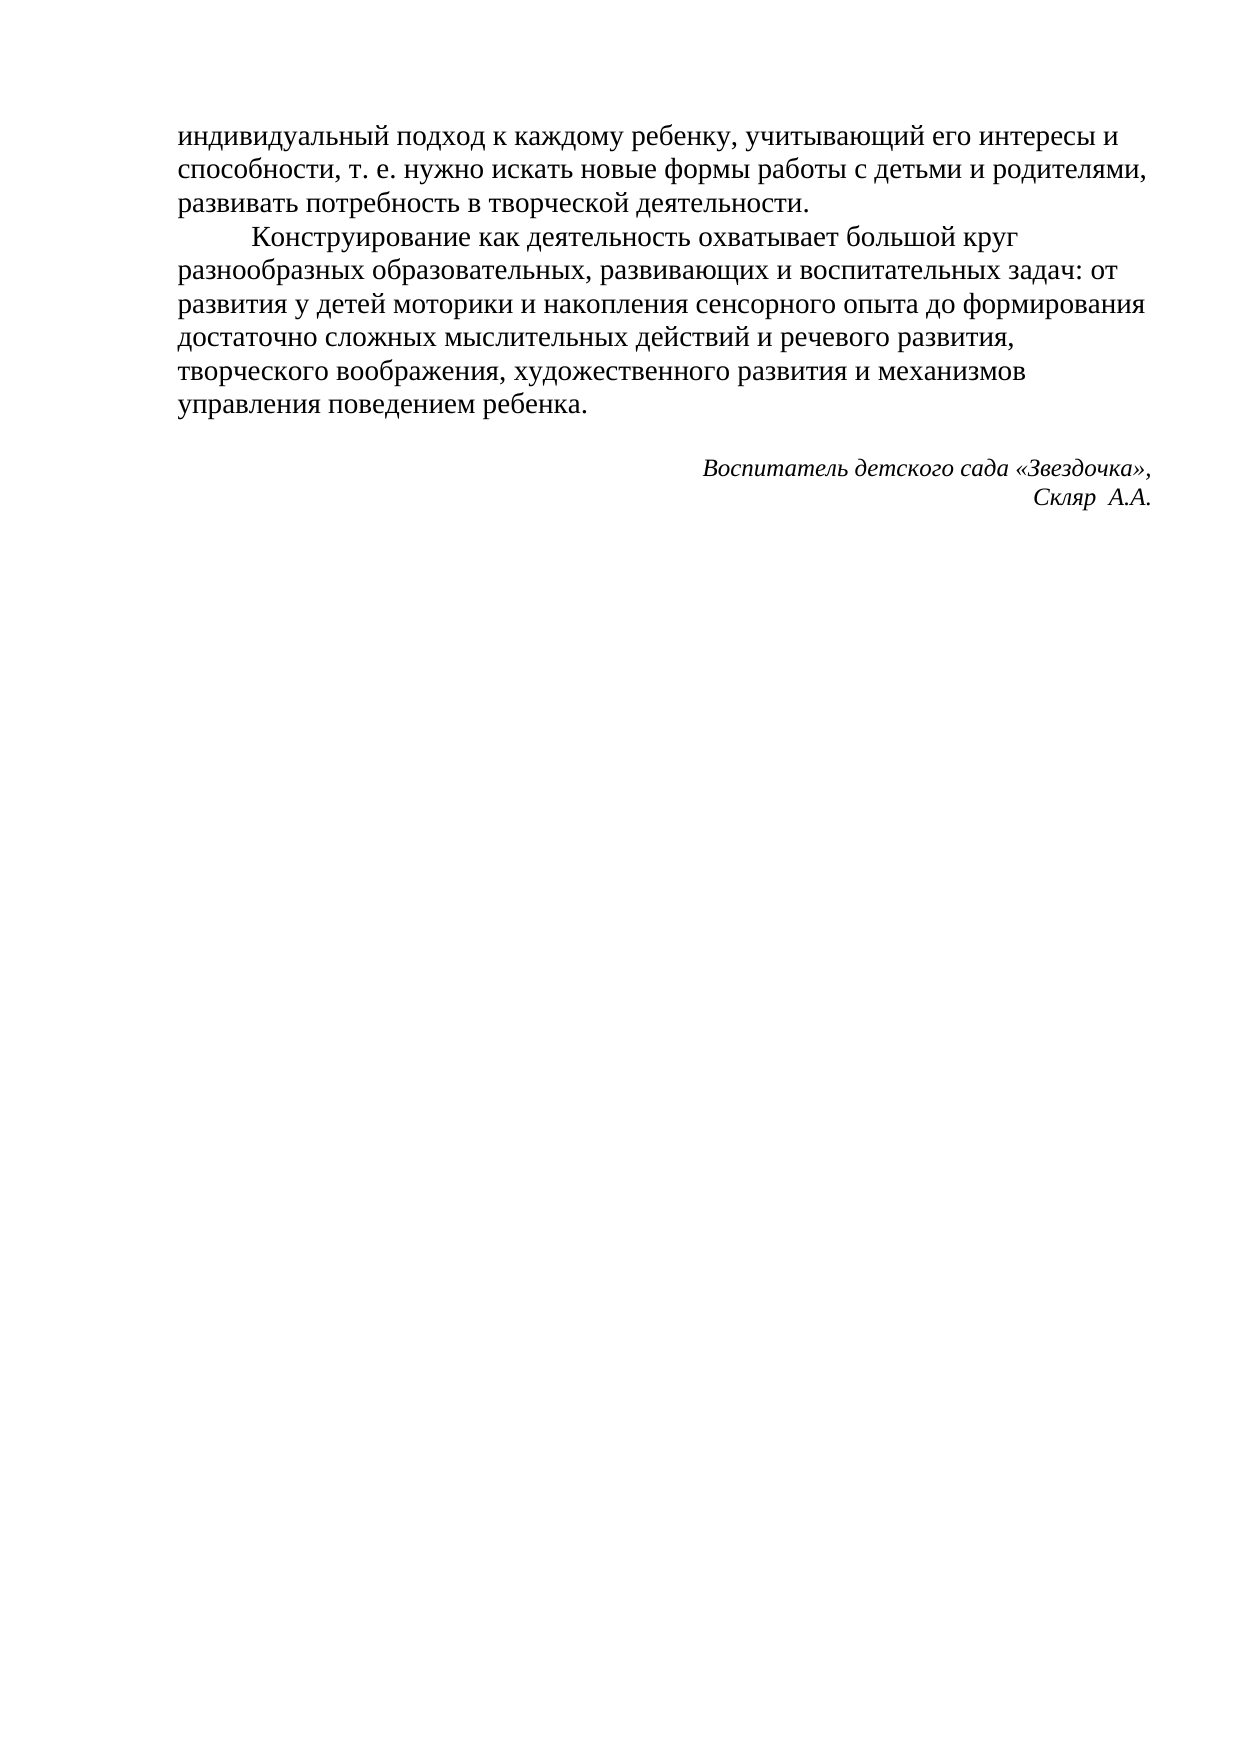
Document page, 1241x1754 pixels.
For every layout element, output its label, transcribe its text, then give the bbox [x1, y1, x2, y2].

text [177, 118, 1152, 219]
text Воспитатель детского сада «Звездочка», [177, 453, 1152, 482]
text Конструирование как деятельность охватывает большой круг разнообразных образовательных, развивающих и воспитательных задач: от развития у детей моторики и накопления сенсорного опыта до формирования достаточно сложных мыслительных действий и речевого развития, творческого воображения, художественного развития и механизмов управления поведением ребенка. [177, 219, 1152, 420]
text Скляр А.А. [177, 482, 1152, 511]
